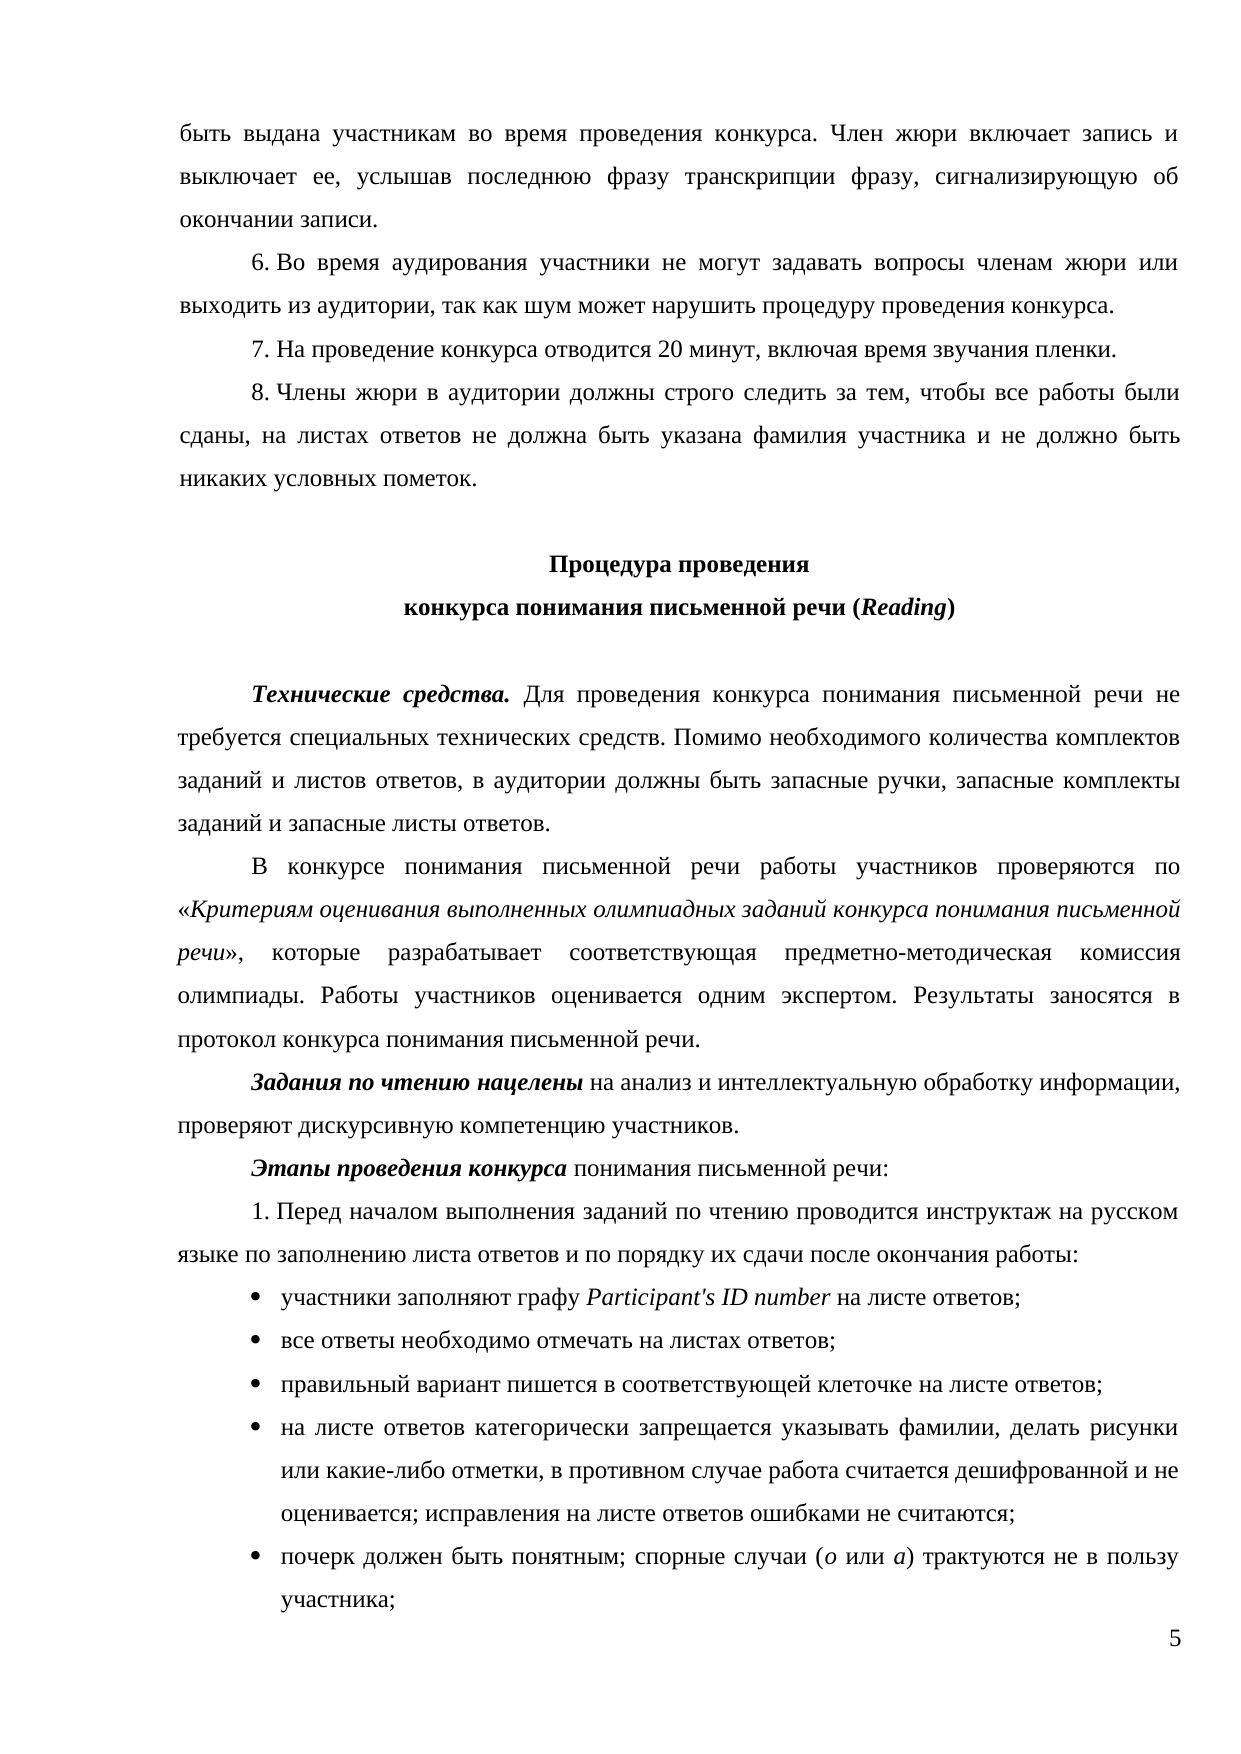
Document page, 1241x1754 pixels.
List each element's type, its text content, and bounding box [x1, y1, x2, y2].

list все ответы необходимо отмечать на листах ответов; [251, 1326, 1179, 1354]
text 8. Члены жюри в аудитории должны строго следить за тем, чтобы все работы были сданы, на листах ответов не должна быть указана фамилия участника и не должно быть никаких условных пометок. [179, 377, 1181, 492]
text 1. Перед началом выполнения заданий по чтению проводится инструктаж на русском языке по заполнению листа ответов и по порядку их сдачи после окончания работы: [177, 1196, 1179, 1268]
text 7. На проведение конкурса отводится 20 минут, включая время звучания пленки. [179, 334, 1179, 362]
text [179, 118, 1179, 233]
text Задания по чтению нацелены на анализ и интеллектуальную обработку информации, проверяют дискурсивную компетенцию участников. [177, 1067, 1181, 1139]
text Технические средства. Для проведения конкурса понимания письменной речи не требуется специальных технических средств. Помимо необходимого количества комплектов заданий и листов ответов, в аудитории должны быть запасные ручки, запасные комплекты заданий и запасные листы ответов. [177, 679, 1181, 837]
text Процедура проведения [177, 549, 1181, 578]
list на листе ответов категорически запрещается указывать фамилии, делать рисунки или какие-либо отметки, в противном случае работа считается дешифрованной и не оценивается; исправления на листе ответов ошибками не считаются; [251, 1412, 1179, 1527]
text 6. Во время аудирования участники не могут задавать вопросы членам жюри или выходить из аудитории, так как шум может нарушить процедуру проведения конкурса. [179, 247, 1179, 319]
text В конкурсе понимания письменной речи работы участников проверяются по «Критериям оценивания выполненных олимпиадных заданий конкурса понимания письменной речи», которые разрабатывает соответствующая предметно-методическая комиссия олимпиады. Работы участников оценивается одним экспертом. Результаты заносятся в протокол конкурса понимания письменной речи. [177, 851, 1181, 1052]
text конкурса понимания письменной речи (Reading) [177, 592, 1181, 621]
list участники заполняют графу Participant's ID number на листе ответов; [251, 1282, 1181, 1311]
text Этапы проведения конкурса понимания письменной речи: [177, 1153, 1181, 1182]
list почерк должен быть понятным; спорные случаи (о или а) трактуются не в пользу участника; [251, 1541, 1179, 1613]
list правильный вариант пишется в соответствующей клеточке на листе ответов; [251, 1369, 1179, 1397]
